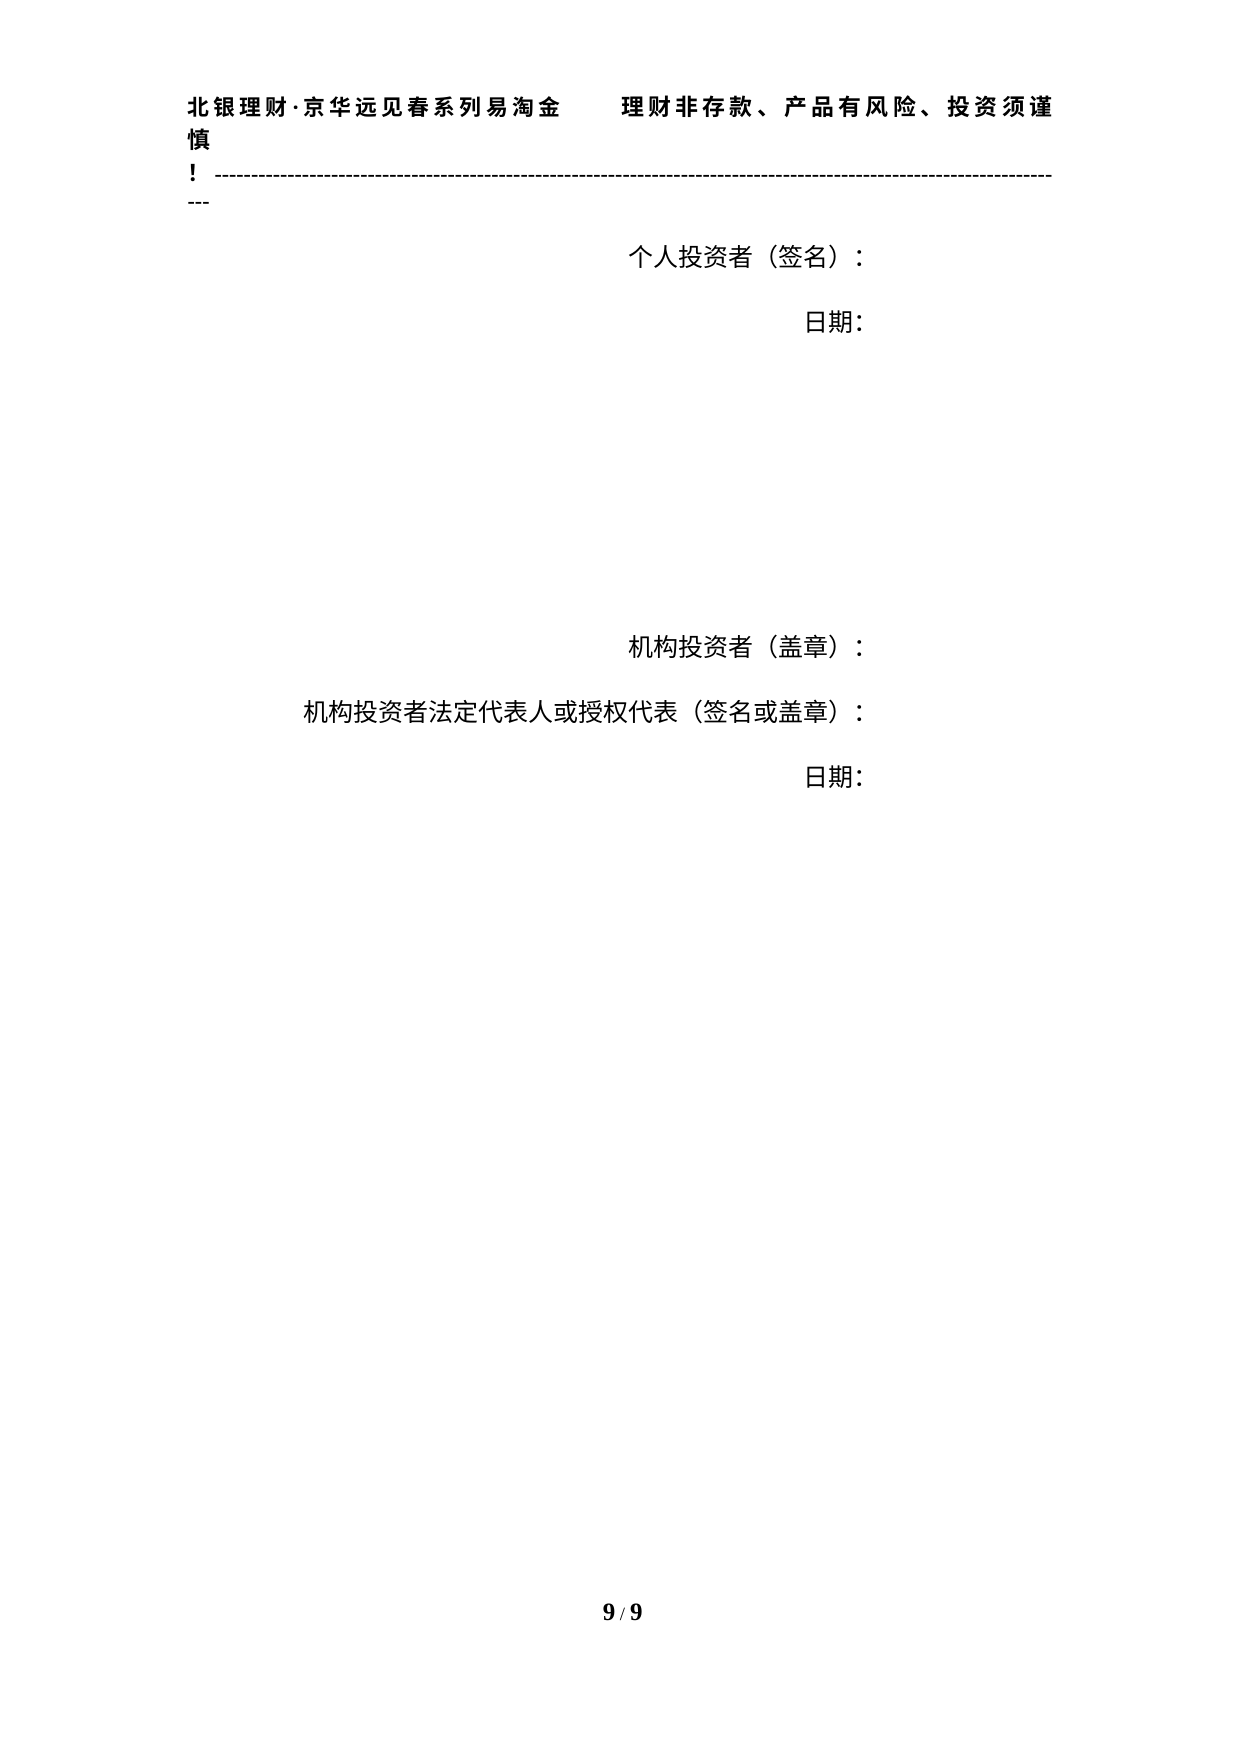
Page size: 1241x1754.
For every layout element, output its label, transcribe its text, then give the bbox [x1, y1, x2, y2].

text 个人投资者（签名）： [187, 223, 878, 288]
text 日期： [187, 743, 878, 808]
text 日期： [187, 288, 878, 353]
text 机构投资者（盖章）： [187, 613, 878, 678]
text 机构投资者法定代表人或授权代表（签名或盖章）： [187, 678, 878, 743]
